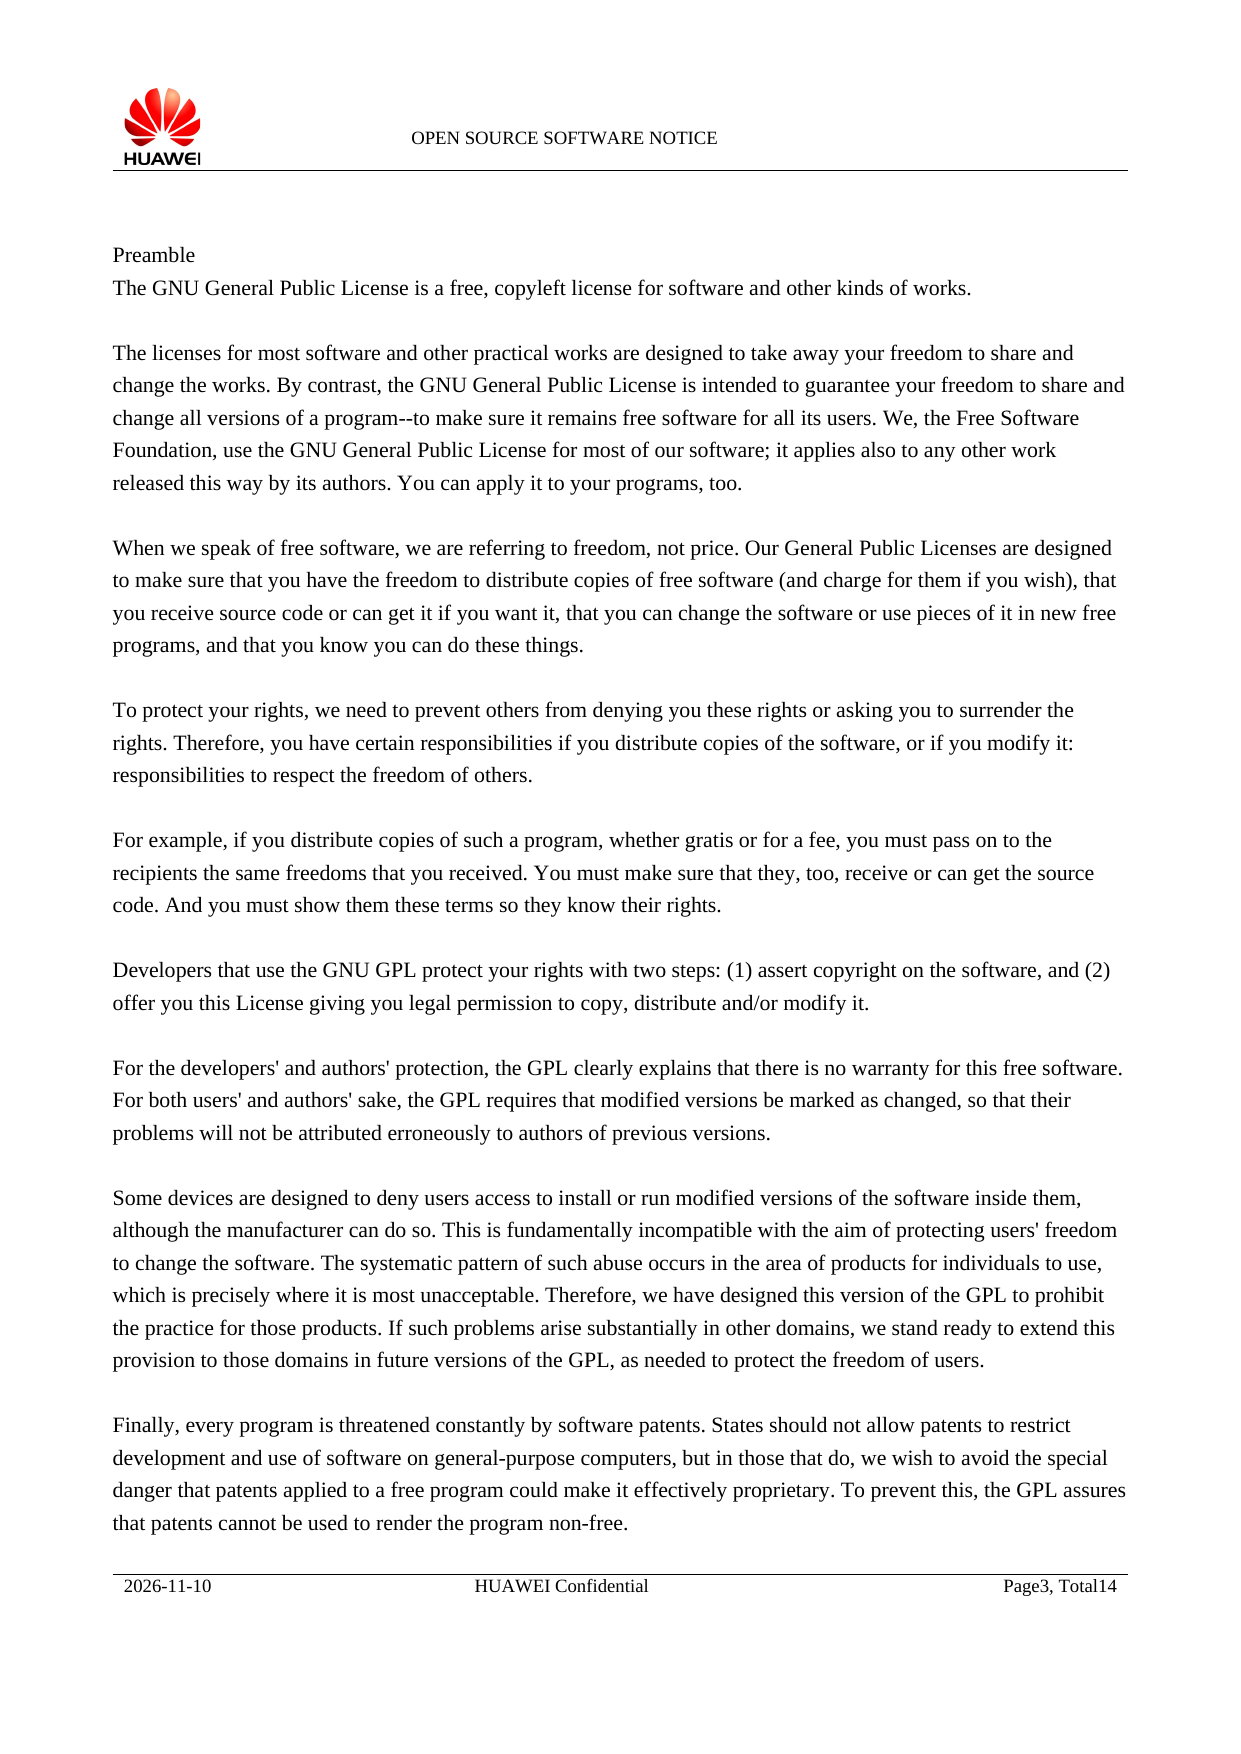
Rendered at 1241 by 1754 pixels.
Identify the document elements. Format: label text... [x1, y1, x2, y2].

picture [124, 88, 201, 165]
